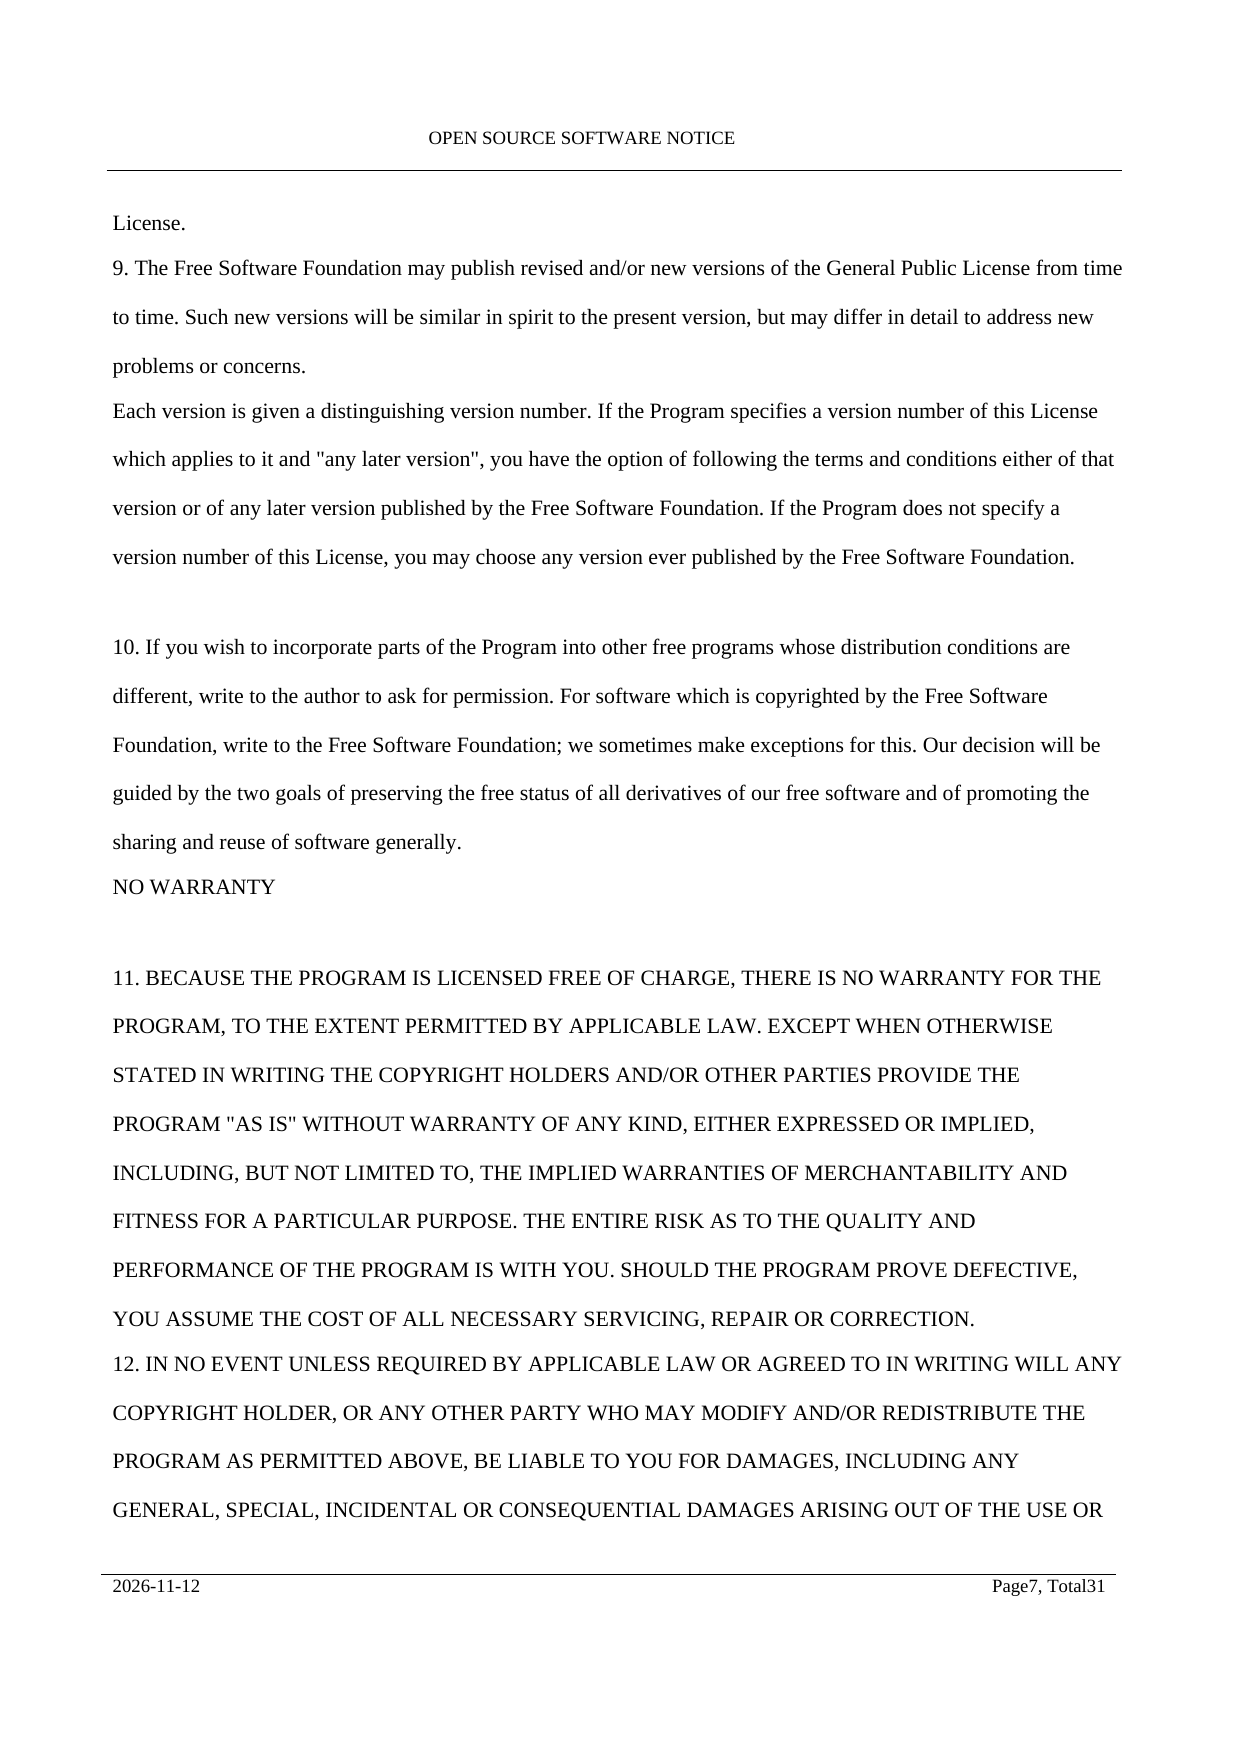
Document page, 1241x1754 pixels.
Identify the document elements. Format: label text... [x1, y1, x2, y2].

text 10. If you wish to incorporate parts of the Program into other free programs whose distribution conditions are different, write to the author to ask for permission. For software which is copyrighted by the Free Software Foundation, write to the Free Software Foundation; we sometimes make exceptions for this. Our decision will be guided by the two goals of preserving the free status of all derivatives of our free software and of promoting the sharing and reuse of software generally. [112, 631, 1128, 858]
text NO WARRANTY [112, 871, 1128, 903]
text Each version is given a distinguishing version number. If the Program specifies a version number of this License which applies to it and "any later version", you have the option of following the terms and conditions either of that version or of any later version published by the Free Software Foundation. If the Program does not specify a version number of this License, you may choose any version ever published by the Free Software Foundation. [112, 394, 1128, 573]
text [112, 1347, 1128, 1526]
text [112, 206, 1128, 239]
text 11. BECAUSE THE PROGRAM IS LICENSED FREE OF CHARGE, THERE IS NO WARRANTY FOR THE PROGRAM, TO THE EXTENT PERMITTED BY APPLICABLE LAW. EXCEPT WHEN OTHERWISE STATED IN WRITING THE COPYRIGHT HOLDERS AND/OR OTHER PARTIES PROVIDE THE PROGRAM "AS IS" WITHOUT WARRANTY OF ANY KIND, EITHER EXPRESSED OR IMPLIED, INCLUDING, BUT NOT LIMITED TO, THE IMPLIED WARRANTIES OF MERCHANTABILITY AND FITNESS FOR A PARTICULAR PURPOSE. THE ENTIRE RISK AS TO THE QUALITY AND PERFORMANCE OF THE PROGRAM IS WITH YOU. SHOULD THE PROGRAM PROVE DEFECTIVE, YOU ASSUME THE COST OF ALL NECESSARY SERVICING, REPAIR OR CORRECTION. [112, 961, 1128, 1334]
text 9. The Free Software Foundation may publish revised and/or new versions of the General Public License from time to time. Such new versions will be similar in spirit to the present version, but may differ in detail to address new problems or concerns. [112, 251, 1128, 381]
